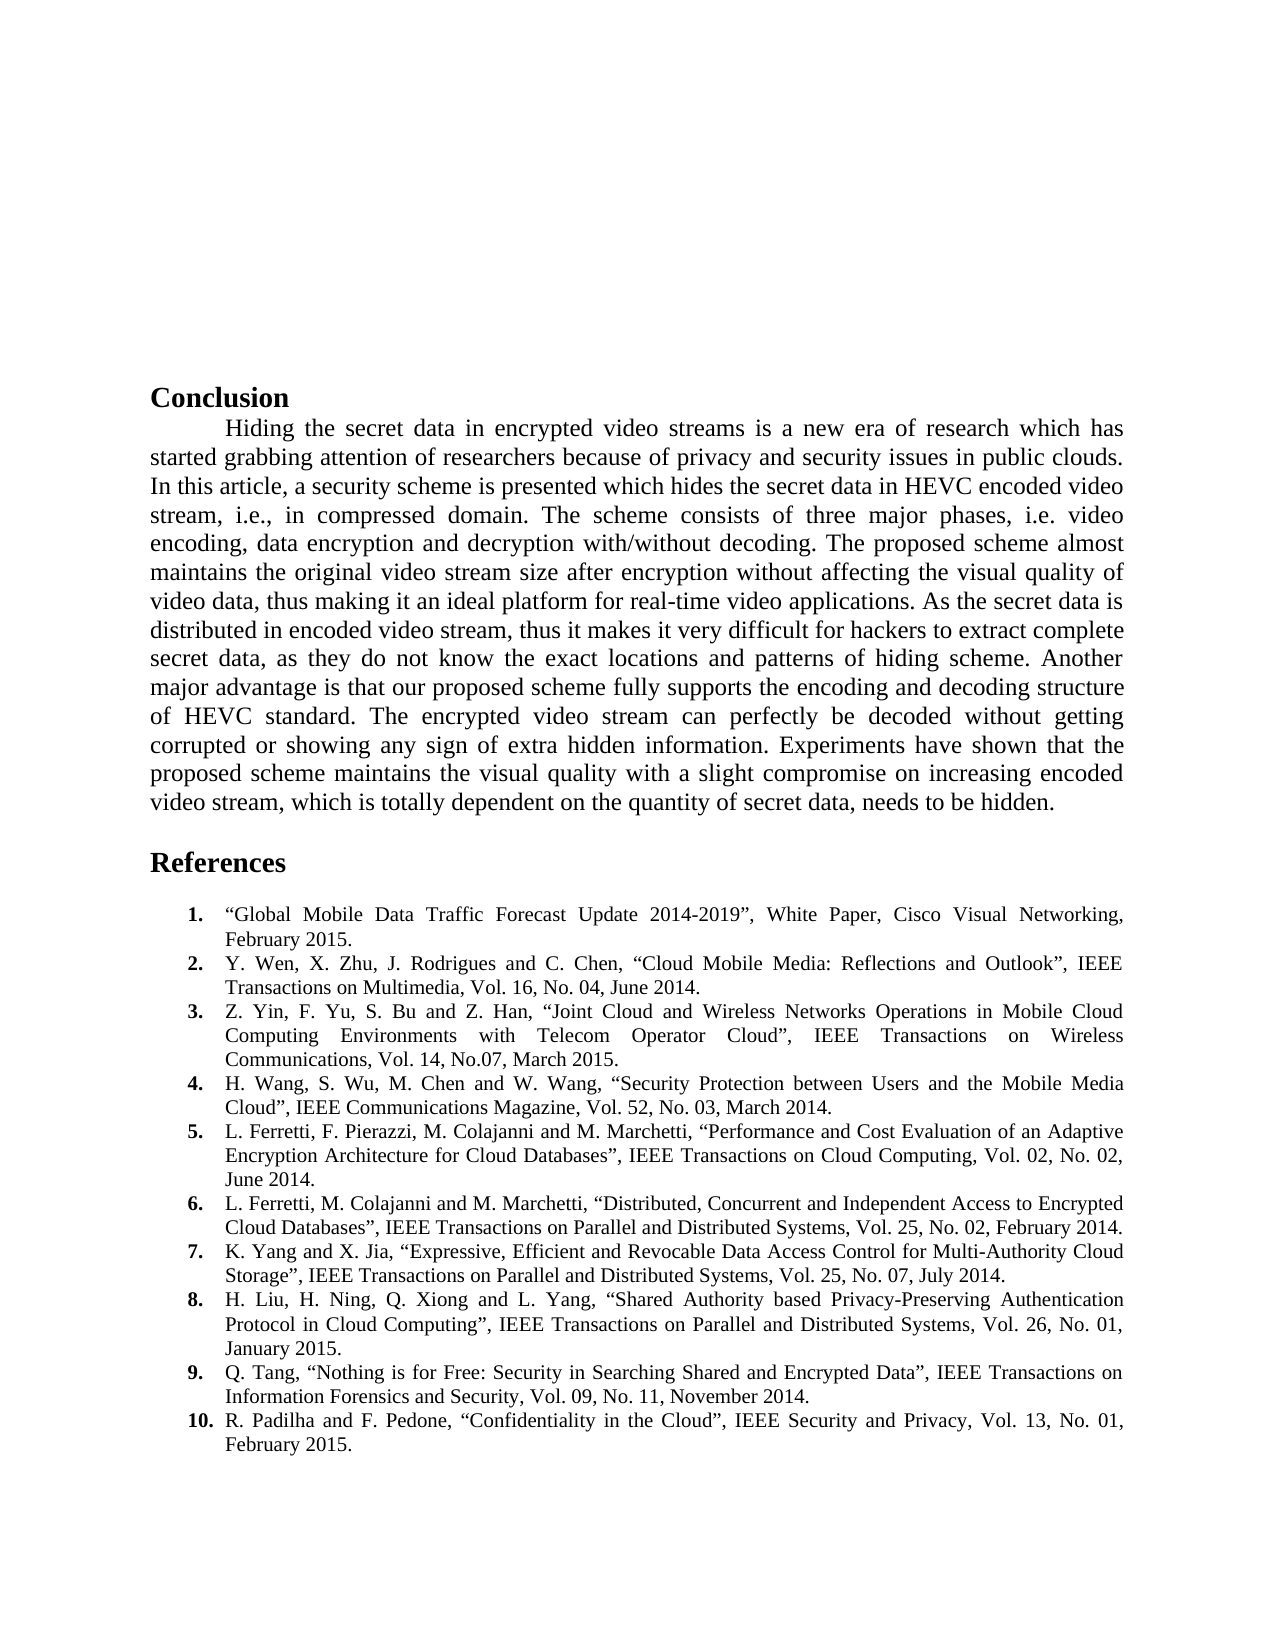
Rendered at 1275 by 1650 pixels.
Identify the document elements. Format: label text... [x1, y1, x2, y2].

list Z. Yin, F. Yu, S. Bu and Z. Han, “Joint Cloud and Wireless Networks Operations in Mobile Cloud Computing Environments with Telecom Operator Cloud”, IEEE Transactions on Wireless Communications, Vol. 14, No.07, March 2015. [187, 999, 1125, 1071]
list Q. Tang, “Nothing is for Free: Security in Searching Shared and Encrypted Data”, IEEE Transactions on Information Forensics and Security, Vol. 09, No. 11, November 2014. [187, 1359, 1125, 1408]
list R. Padilha and F. Pedone, “Confidentiality in the Cloud”, IEEE Security and Privacy, Vol. 13, No. 01, February 2015. [187, 1408, 1125, 1456]
list “Global Mobile Data Traffic Forecast Update 2014-2019”, White Paper, Cisco Visual Networking, February 2015. [187, 902, 1125, 951]
text Hiding the secret data in encrypted video streams is a new era of research which has started grabbing attention of researchers because of privacy and security issues in public clouds. In this article, a security scheme is presented which hides the secret data in HEVC encoded video stream, i.e., in compressed domain. The scheme consists of three major phases, i.e. video encoding, data encryption and decryption with/without decoding. The proposed scheme almost maintains the original video stream size after encryption without affecting the visual quality of video data, thus making it an ideal platform for real-time video applications. As the secret data is distributed in encoded video stream, thus it makes it very difficult for hackers to extract complete secret data, as they do not know the exact locations and patterns of hiding scheme. Another major advantage is that our proposed scheme fully supports the encoding and decoding structure of HEVC standard. The encrypted video stream can perfectly be decoded without getting corrupted or showing any sign of extra hidden information. Experiments have shown that the proposed scheme maintains the visual quality with a slight compromise on increasing encoded video stream, which is totally dependent on the quantity of secret data, needs to be hidden. [150, 413, 1125, 816]
text Conclusion [150, 380, 1125, 413]
list L. Ferretti, F. Pierazzi, M. Colajanni and M. Marchetti, “Performance and Cost Evaluation of an Adaptive Encryption Architecture for Cloud Databases”, IEEE Transactions on Cloud Computing, Vol. 02, No. 02, June 2014. [187, 1119, 1125, 1191]
list H. Wang, S. Wu, M. Chen and W. Wang, “Security Protection between Users and the Mobile Media Cloud”, IEEE Communications Magazine, Vol. 52, No. 03, March 2014. [187, 1071, 1125, 1119]
list H. Liu, H. Ning, Q. Xiong and L. Yang, “Shared Authority based Privacy-Preserving Authentication Protocol in Cloud Computing”, IEEE Transactions on Parallel and Distributed Systems, Vol. 26, No. 01, January 2015. [187, 1287, 1125, 1359]
list L. Ferretti, M. Colajanni and M. Marchetti, “Distributed, Concurrent and Independent Access to Encrypted Cloud Databases”, IEEE Transactions on Parallel and Distributed Systems, Vol. 25, No. 02, February 2014. [187, 1191, 1125, 1239]
list Y. Wen, X. Zhu, J. Rodrigues and C. Chen, “Cloud Mobile Media: Reflections and Outlook”, IEEE Transactions on Multimedia, Vol. 16, No. 04, June 2014. [187, 951, 1125, 999]
list K. Yang and X. Jia, “Expressive, Efficient and Revocable Data Access Control for Multi-Authority Cloud Storage”, IEEE Transactions on Parallel and Distributed Systems, Vol. 25, No. 07, July 2014. [187, 1239, 1125, 1287]
text References [150, 845, 1125, 878]
